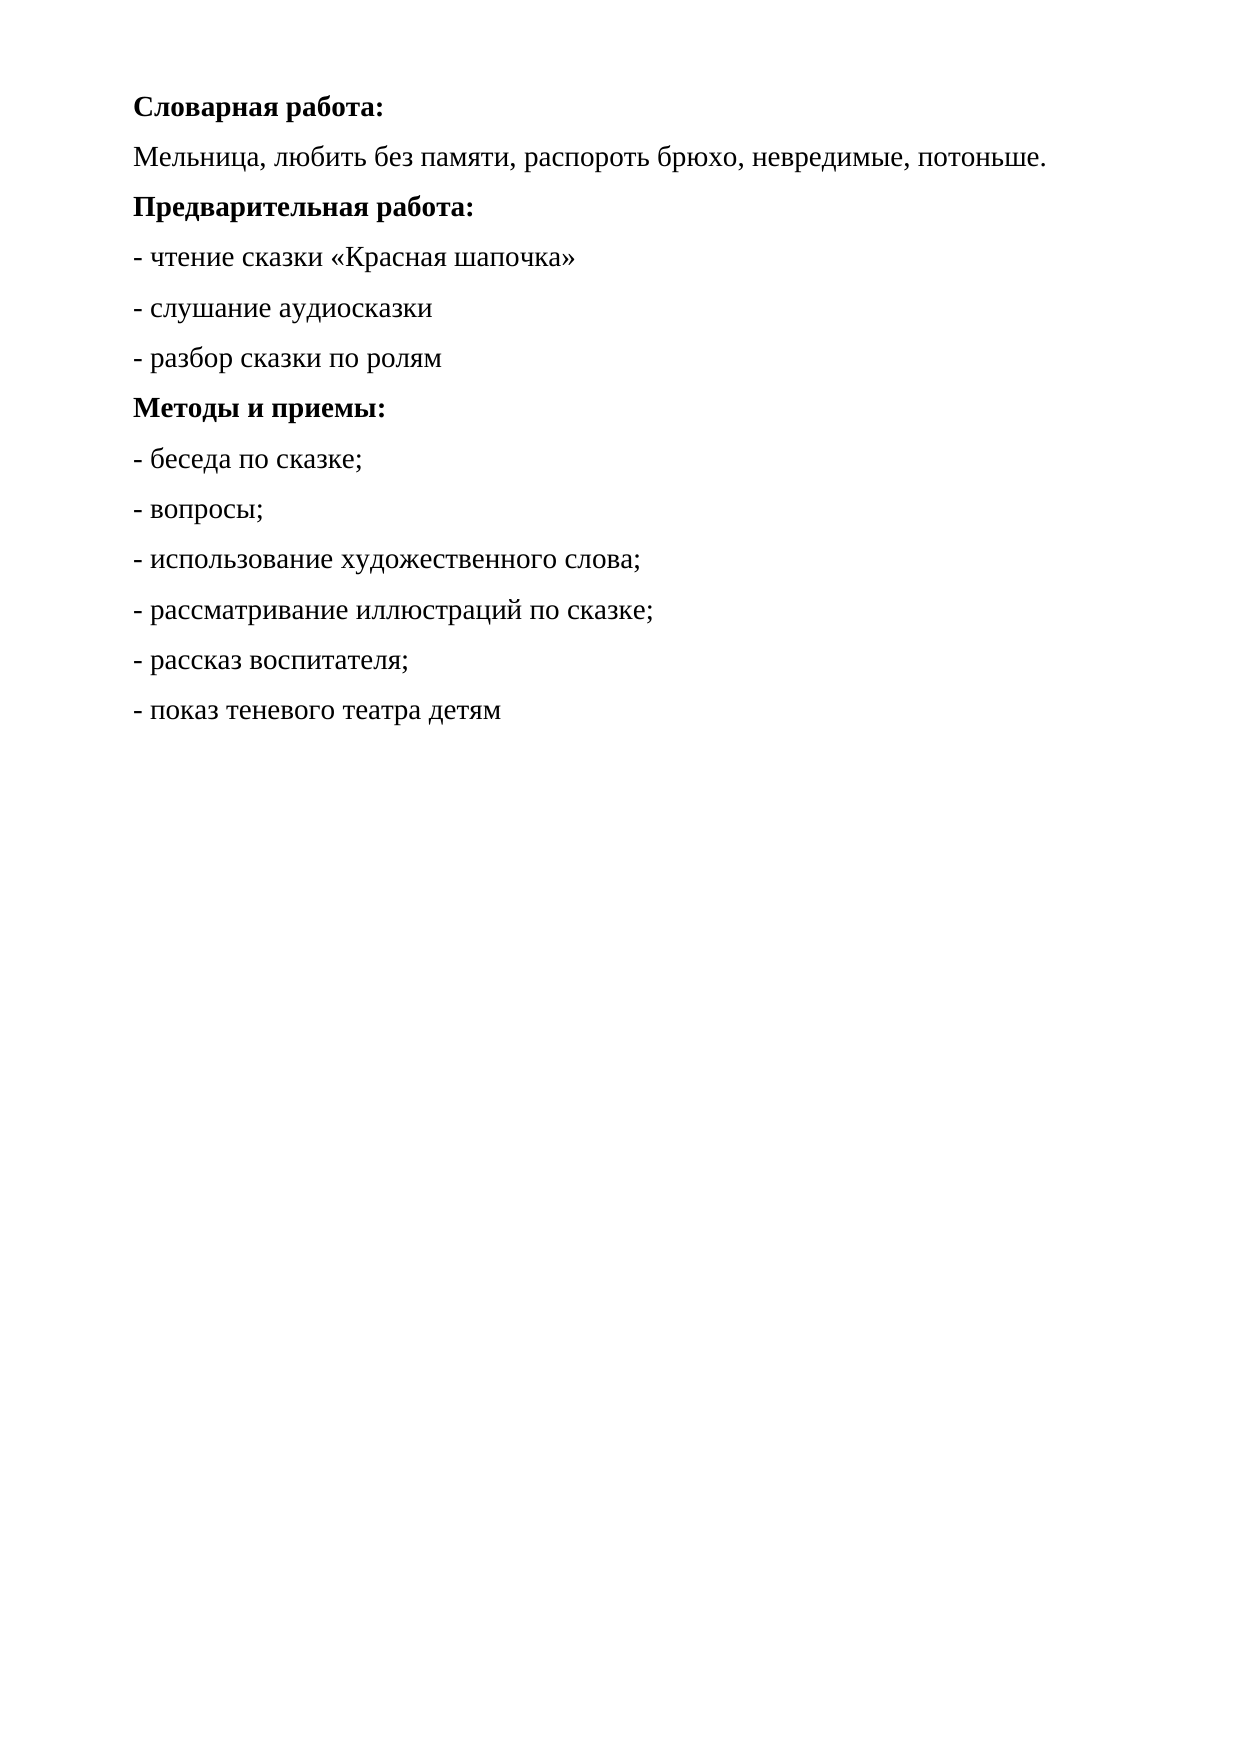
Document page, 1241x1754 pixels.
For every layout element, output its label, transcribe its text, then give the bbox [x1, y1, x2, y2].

text - использование художественного слова; [133, 541, 1152, 575]
text - слушание аудиосказки [133, 290, 1152, 323]
text - рассказ воспитателя; [133, 642, 1152, 676]
text - рассматривание иллюстраций по сказке; [133, 592, 1152, 625]
text - беседа по сказке; [133, 441, 1152, 474]
text Мельница, любить без памяти, распороть брюхо, невредимые, потоньше. [133, 139, 1152, 172]
text - вопросы; [133, 491, 1152, 525]
text Методы и приемы: [133, 391, 1152, 424]
text - разбор сказки по ролям [133, 340, 1152, 374]
text Предварительная работа: [133, 189, 1152, 223]
text Словарная работа: [133, 89, 1152, 122]
text - чтение сказки «Красная шапочка» [133, 239, 1152, 273]
text - показ теневого театра детям [133, 692, 1152, 726]
